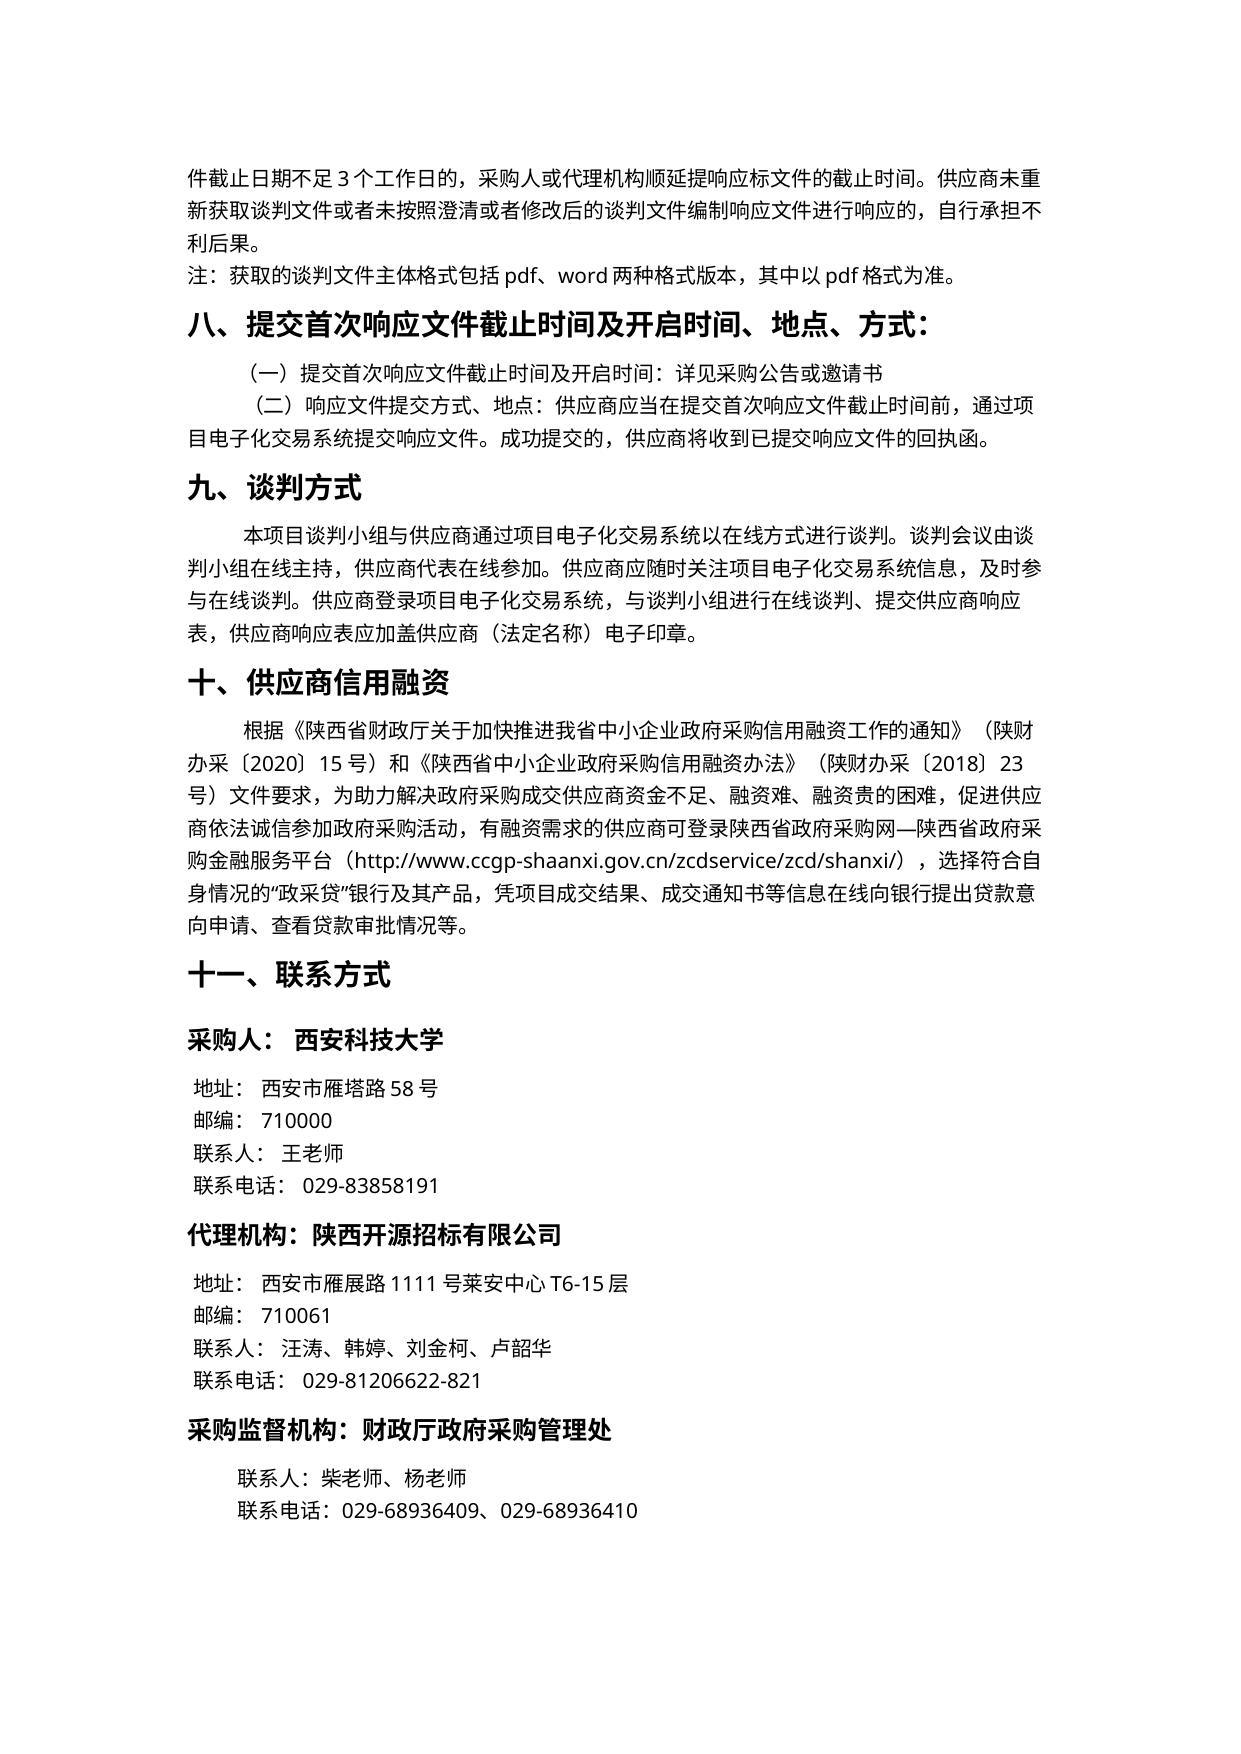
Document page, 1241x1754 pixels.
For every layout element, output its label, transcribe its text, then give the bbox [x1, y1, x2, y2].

text 联系人： 王老师 [187, 1137, 1053, 1169]
text 邮编： 710061 [187, 1299, 1053, 1332]
text 代理机构：陕西开源招标有限公司 [187, 1202, 1053, 1267]
text 本项目谈判小组与供应商通过项目电子化交易系统以在线方式进行谈判。谈判会议由谈判小组在线主持，供应商代表在线参加。供应商应随时关注项目电子化交易系统信息，及时参与在线谈判。供应商登录项目电子化交易系统，与谈判小组进行在线谈判、提交供应商响应表，供应商响应表应加盖供应商（法定名称）电子印章。 [187, 519, 1053, 649]
text 根据《陕西省财政厅关于加快推进我省中小企业政府采购信用融资工作的通知》（陕财办采〔2020〕15 号）和《陕西省中小企业政府采购信用融资办法》（陕财办采〔2018〕23 号）文件要求，为助力解决政府采购成交供应商资金不足、融资难、融资贵的困难，促进供应商依法诚信参加政府采购活动，有融资需求的供应商可登录陕西省政府采购网—陕西省政府采购金融服务平台（http://www.ccgp-shaanxi.gov.cn/zcdservice/zcd/shanxi/），选择符合自身情况的“政采贷”银行及其产品，凭项目成交结果、成交通知书等信息在线向银行提出贷款意向申请、查看贷款审批情况等。 [187, 714, 1053, 942]
text 联系电话： 029-81206622-821 [187, 1364, 1053, 1397]
text （一）提交首次响应文件截止时间及开启时间：详见采购公告或邀请书 [187, 357, 1053, 389]
text 采购监督机构：财政厅政府采购管理处 [187, 1397, 1053, 1462]
text 联系人： 汪涛、韩婷、刘金柯、卢韶华 [187, 1332, 1053, 1364]
text 采购人： 西安科技大学 [187, 1007, 1053, 1072]
text 八、提交首次响应文件截止时间及开启时间、地点、方式： [187, 292, 1053, 357]
text 联系电话： 029-83858191 [187, 1169, 1053, 1202]
text 地址： 西安市雁塔路58号 [187, 1072, 1053, 1104]
text 联系电话：029-68936409、029-68936410 [187, 1494, 1053, 1527]
text 邮编： 710000 [187, 1104, 1053, 1137]
text 联系人：柴老师、杨老师 [187, 1462, 1053, 1494]
text （二）响应文件提交方式、地点：供应商应当在提交首次响应文件截止时间前，通过项目电子化交易系统提交响应文件。成功提交的，供应商将收到已提交响应文件的回执函。 [187, 389, 1053, 454]
text 九、谈判方式 [187, 454, 1053, 519]
text 十、供应商信用融资 [187, 649, 1053, 714]
text 注：获取的谈判文件主体格式包括pdf、word两种格式版本，其中以pdf格式为准。 [187, 259, 1053, 292]
text 十一、联系方式 [187, 942, 1053, 1007]
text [187, 162, 1053, 259]
text 地址： 西安市雁展路1111号莱安中心T6-15层 [187, 1267, 1053, 1299]
